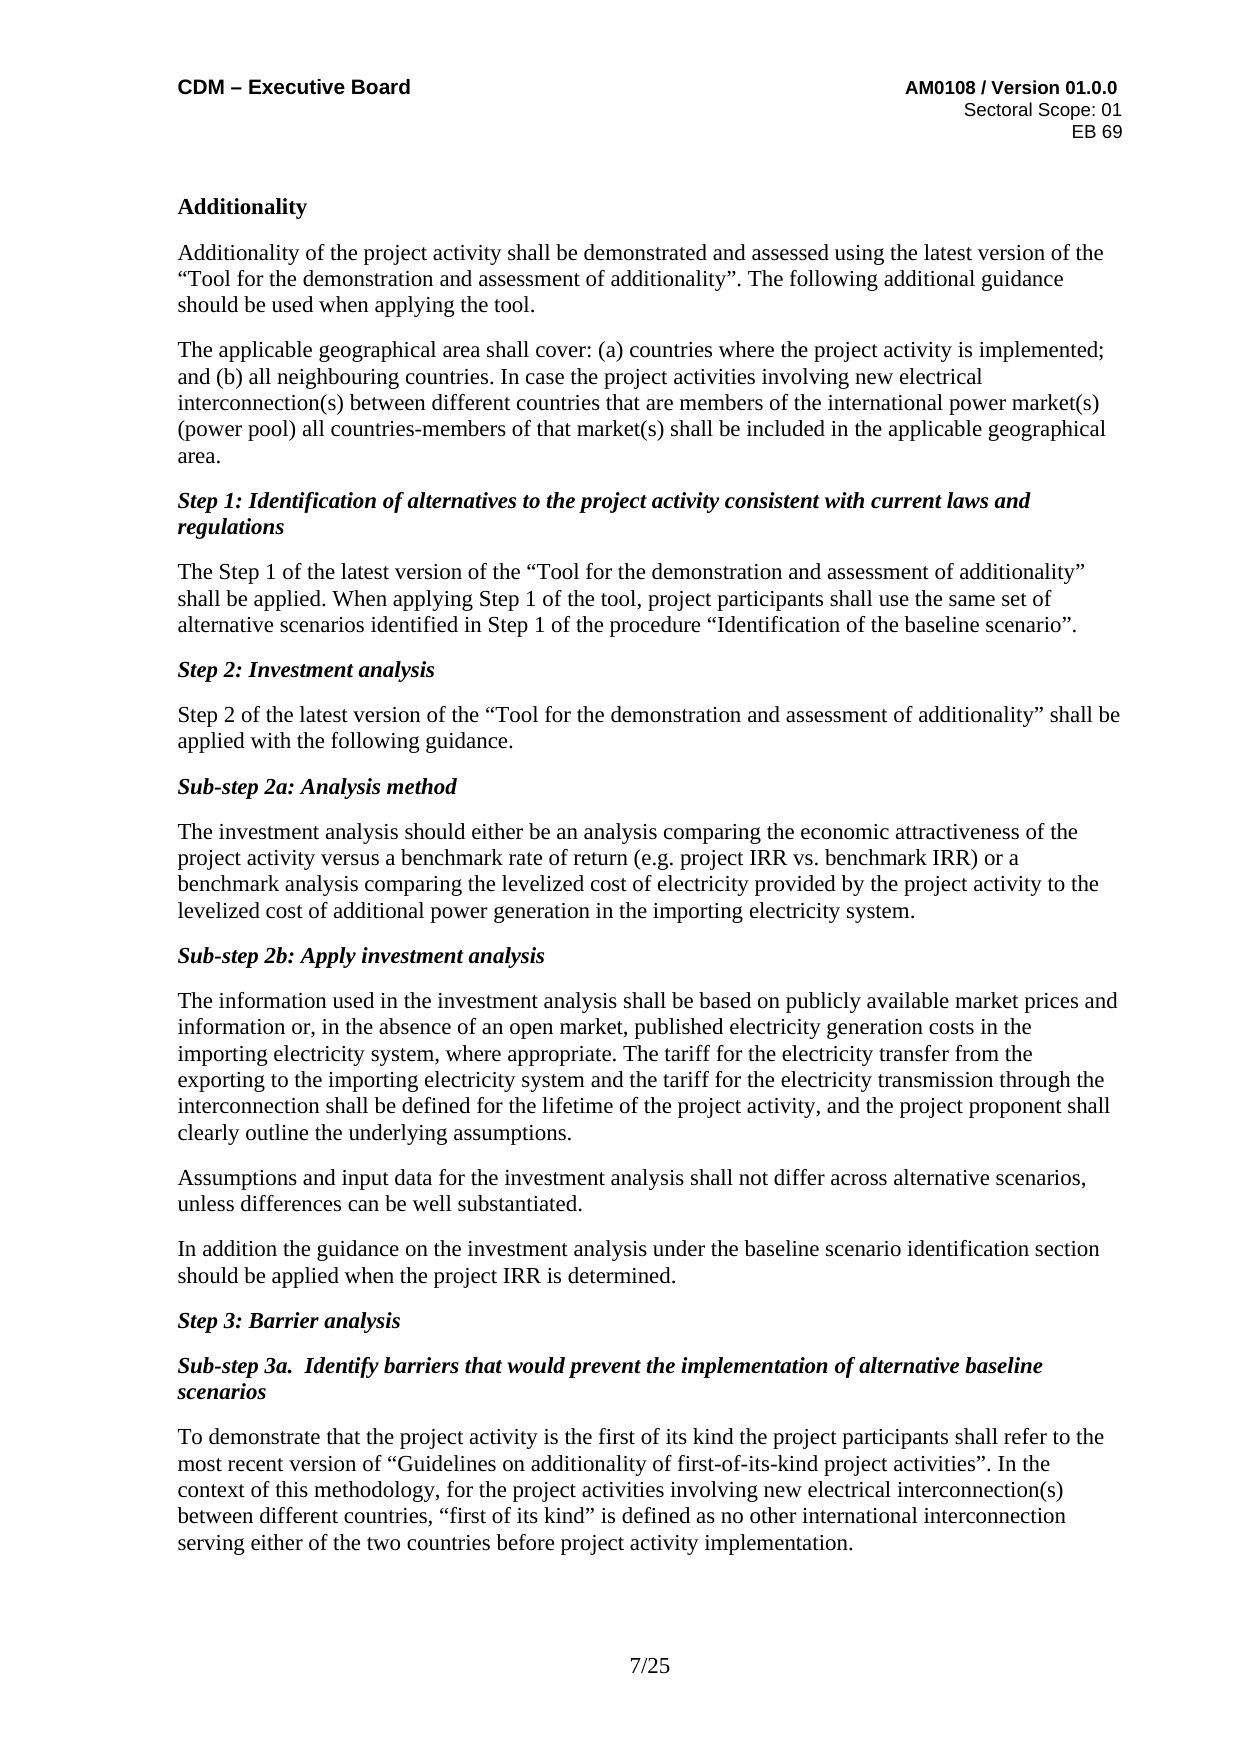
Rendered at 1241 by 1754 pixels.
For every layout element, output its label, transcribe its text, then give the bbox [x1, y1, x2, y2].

text In addition the guidance on the investment analysis under the baseline scenario identification section should be applied when the project IRR is determined. [177, 1235, 1122, 1288]
text Assumptions and input data for the investment analysis shall not differ across alternative scenarios, unless differences can be well substantiated. [177, 1164, 1122, 1217]
list Sub-step 3a. Identify barriers that would prevent the implementation of alternative baseline scenarios [177, 1352, 1122, 1405]
list Sub-step 2a: Analysis method [177, 773, 1122, 799]
list Step 2: Investment analysis [177, 656, 1122, 682]
list Sub-step 2b: Apply investment analysis [177, 942, 1122, 968]
text The Step 1 of the latest version of the “Tool for the demonstration and assessment of additionality” shall be applied. When applying Step 1 of the tool, project participants shall use the same set of alternative scenarios identified in Step 1 of the procedure “Identification of the baseline scenario”. [177, 558, 1122, 637]
text The information used in the investment analysis shall be based on publicly available market prices and information or, in the absence of an open market, published electricity generation costs in the importing electricity system, where appropriate. The tariff for the electricity transfer from the exporting to the importing electricity system and the tariff for the electricity transmission through the interconnection shall be defined for the lifetime of the project activity, and the project proponent shall clearly outline the underlying assumptions. [177, 987, 1122, 1145]
text The investment analysis should either be an analysis comparing the economic attractiveness of the project activity versus a benchmark rate of return (e.g. project IRR vs. benchmark IRR) or a benchmark analysis comparing the levelized cost of electricity provided by the project activity to the levelized cost of additional power generation in the importing electricity system. [177, 818, 1122, 923]
text To demonstrate that the project activity is the first of its kind the project participants shall refer to the most recent version of “Guidelines on additionality of first-of-its-kind project activities”. In the context of this methodology, for the project activities involving new electrical interconnection(s) between different countries, “first of its kind” is defined as no other international interconnection serving either of the two countries before project activity implementation. [177, 1423, 1122, 1555]
text Step 2 of the latest version of the “Tool for the demonstration and assessment of additionality” shall be applied with the following guidance. [177, 701, 1122, 754]
list Step 1: Identification of alternatives to the project activity consistent with current laws and regulations [177, 487, 1122, 539]
text The applicable geographical area shall cover: (a) countries where the project activity is implemented; and (b) all neighbouring countries. In case the project activities involving new electrical interconnection(s) between different countries that are members of the international power market(s) (power pool) all countries-members of that market(s) shall be included in the applicable geographical area. [177, 336, 1122, 468]
list Step 3: Barrier analysis [177, 1307, 1122, 1333]
subtitle Additionality [177, 193, 1122, 220]
text Additionality of the project activity shall be demonstrated and assessed using the latest version of the “Tool for the demonstration and assessment of additionality”. The following additional guidance should be used when applying the tool. [177, 238, 1122, 318]
